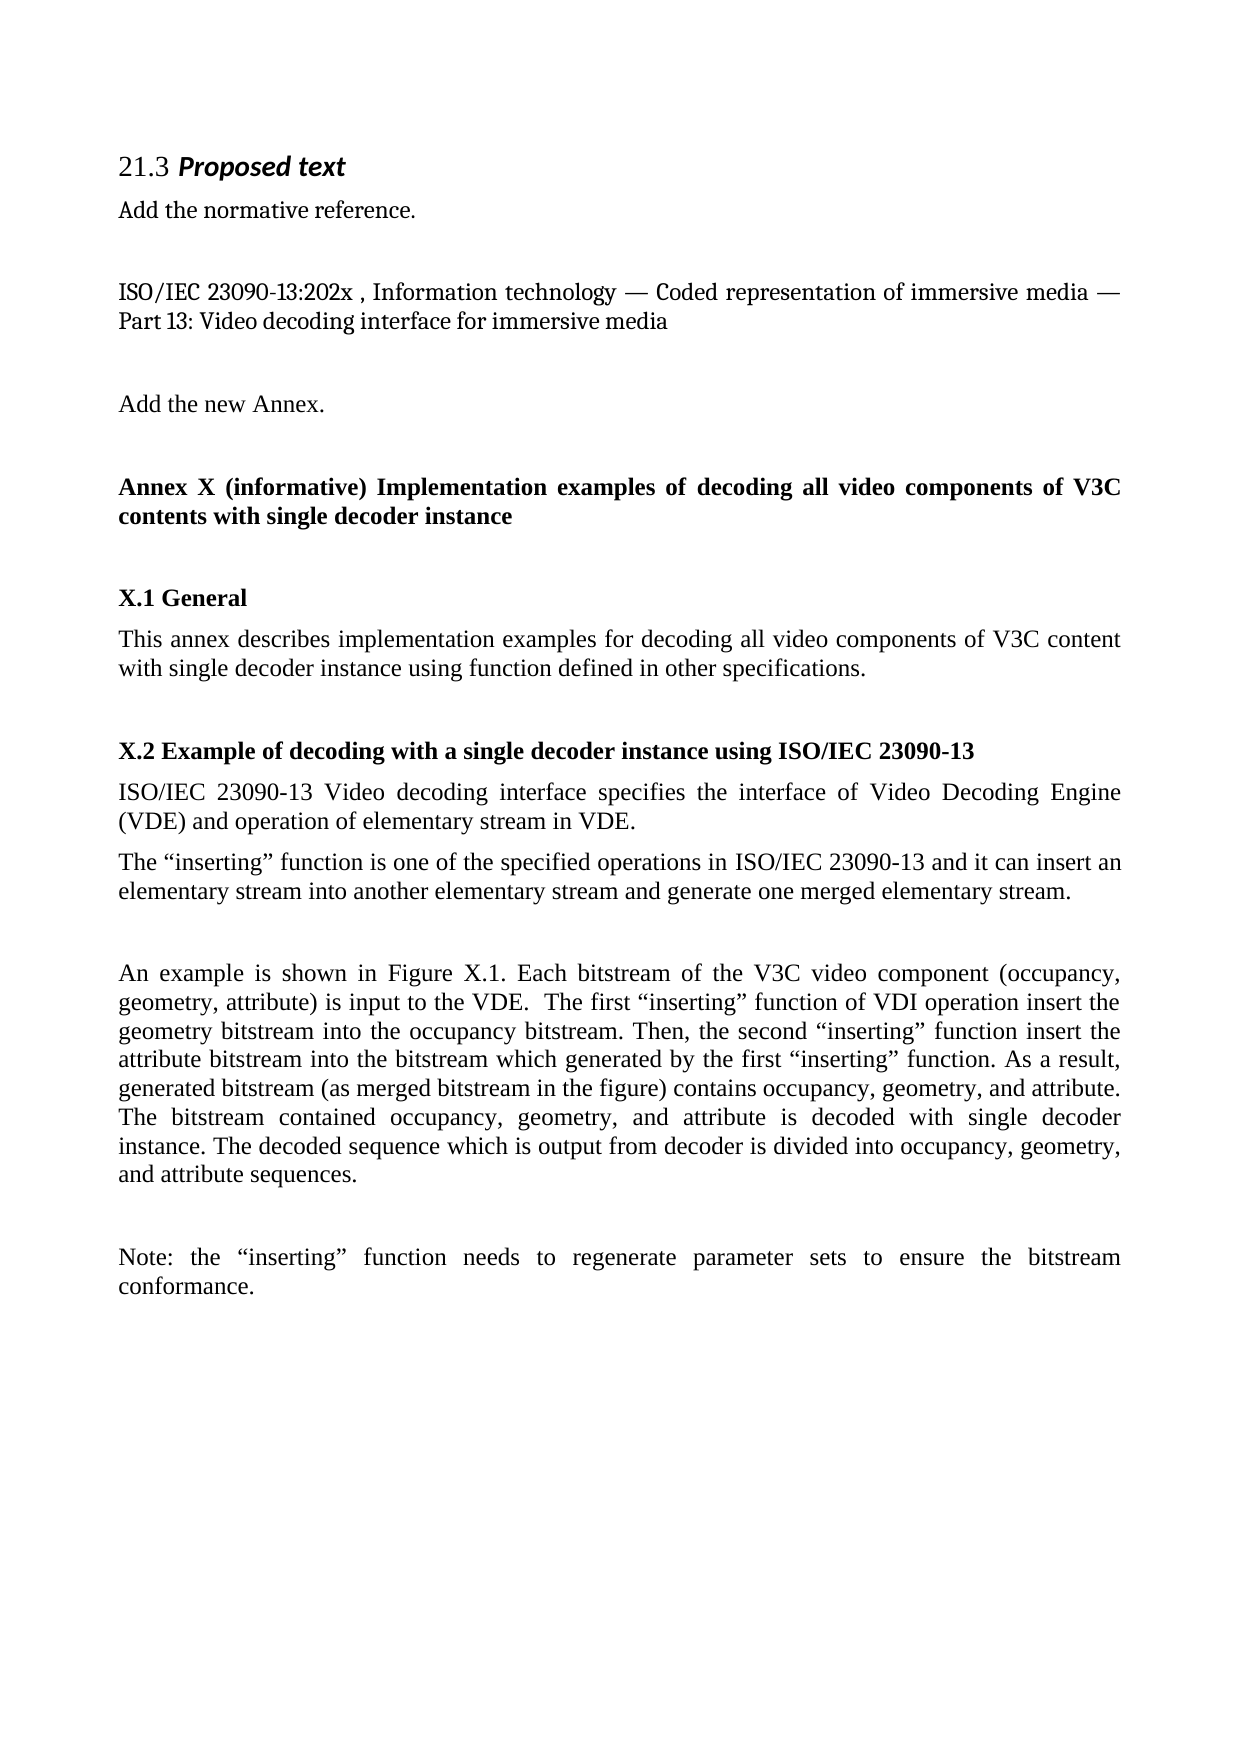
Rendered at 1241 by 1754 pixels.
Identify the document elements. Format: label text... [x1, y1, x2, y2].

text This annex describes implementation examples for decoding all video components of V3C content with single decoder instance using function defined in other specifications. [118, 624, 1122, 682]
text Annex X (informative) Implementation examples of decoding all video components of V3C contents with single decoder instance [118, 472, 1122, 529]
text Add the new Annex. [118, 389, 1122, 418]
text ISO/IEC 23090-13 Video decoding interface specifies the interface of Video Decoding Engine (VDE) and operation of elementary stream in VDE. [118, 777, 1122, 834]
text Add the normative reference. [118, 196, 1122, 224]
text X.1 General [118, 583, 1122, 612]
text Note: the “inserting” function needs to regenerate parameter sets to ensure the bitstream conformance. [118, 1242, 1122, 1299]
text An example is shown in Figure X.1. Each bitstream of the V3C video component (occupancy, geometry, attribute) is input to the VDE. The first “inserting” function of VDI operation insert the geometry bitstream into the occupancy bitstream. Then, the second “inserting” function insert the attribute bitstream into the bitstream which generated by the first “inserting” function. As a result, generated bitstream (as merged bitstream in the figure) contains occupancy, geometry, and attribute. The bitstream contained occupancy, geometry, and attribute is decoded with single decoder instance. The decoded sequence which is output from decoder is divided into occupancy, geometry, and attribute sequences. [118, 958, 1122, 1188]
text The “inserting” function is one of the specified operations in ISO/IEC 23090-13 and it can insert an elementary stream into another elementary stream and generate one merged elementary stream. [118, 847, 1122, 904]
text X.2 Example of decoding with a single decoder instance using ISO/IEC 23090-13 [118, 736, 1122, 764]
subtitle Proposed text [118, 148, 1122, 183]
text ISO/IEC 23090-13:202x , Information technology — Coded representation of immersive media — Part 13: Video decoding interface for immersive media [118, 278, 1122, 336]
